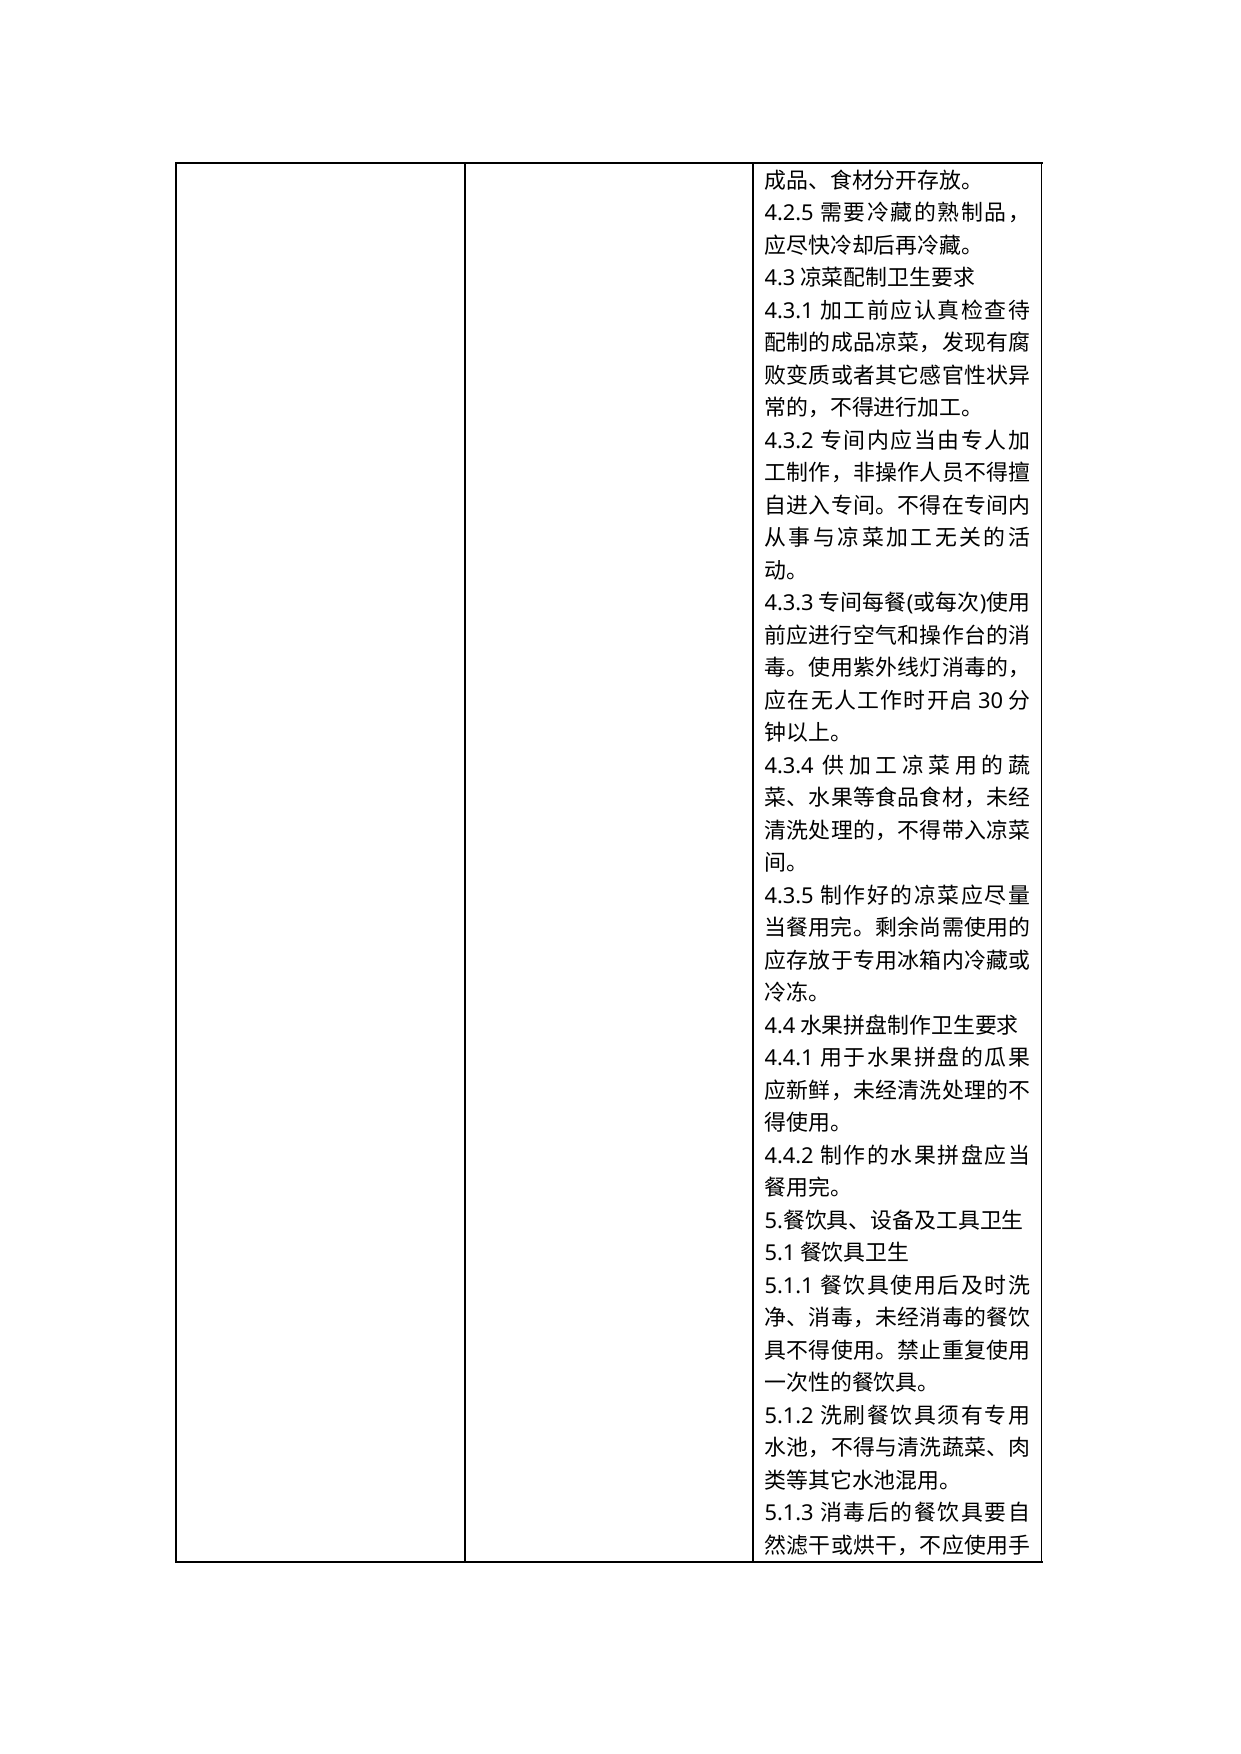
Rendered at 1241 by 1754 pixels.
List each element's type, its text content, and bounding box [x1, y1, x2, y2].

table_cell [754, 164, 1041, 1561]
table_cell 1 [177, 164, 464, 1561]
table_cell [466, 164, 752, 1561]
